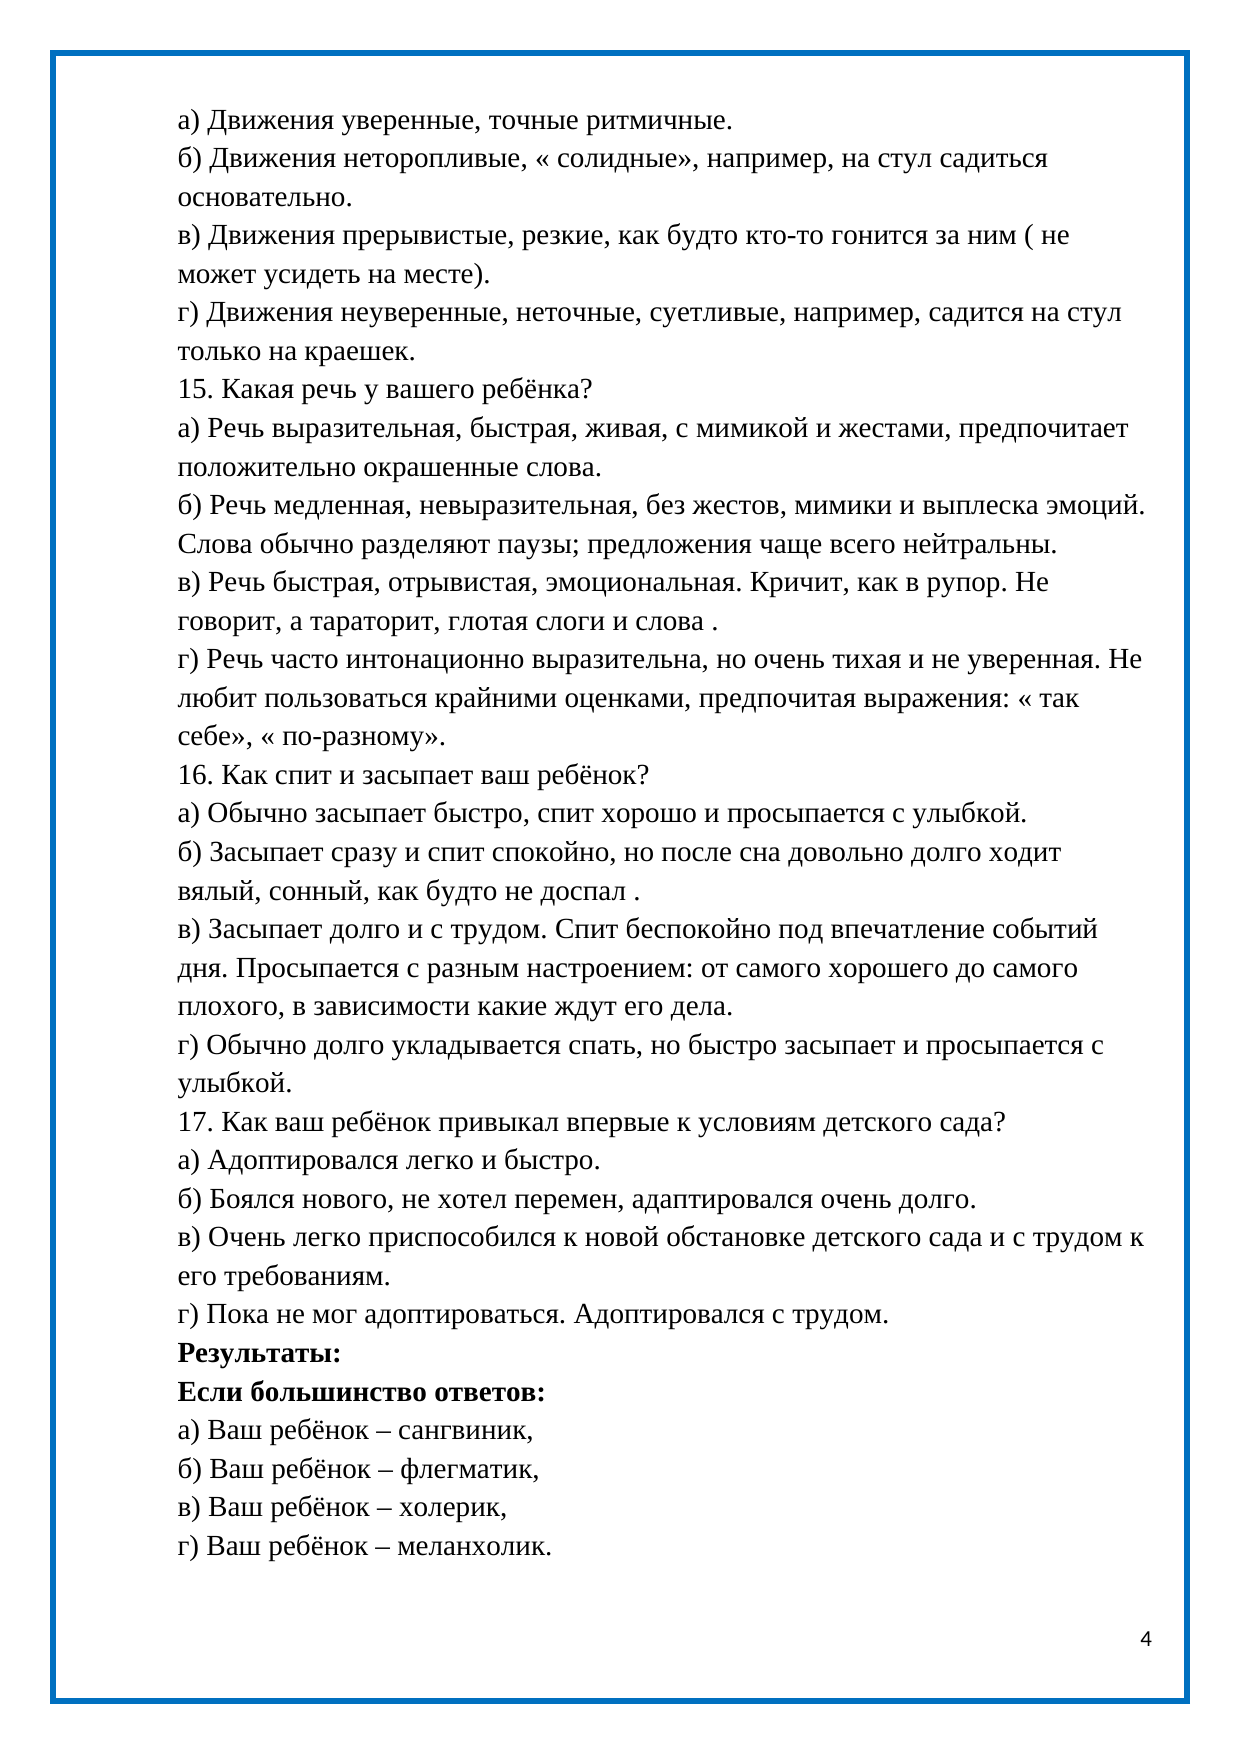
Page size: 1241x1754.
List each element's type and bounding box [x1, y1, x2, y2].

text [177, 102, 1152, 1593]
